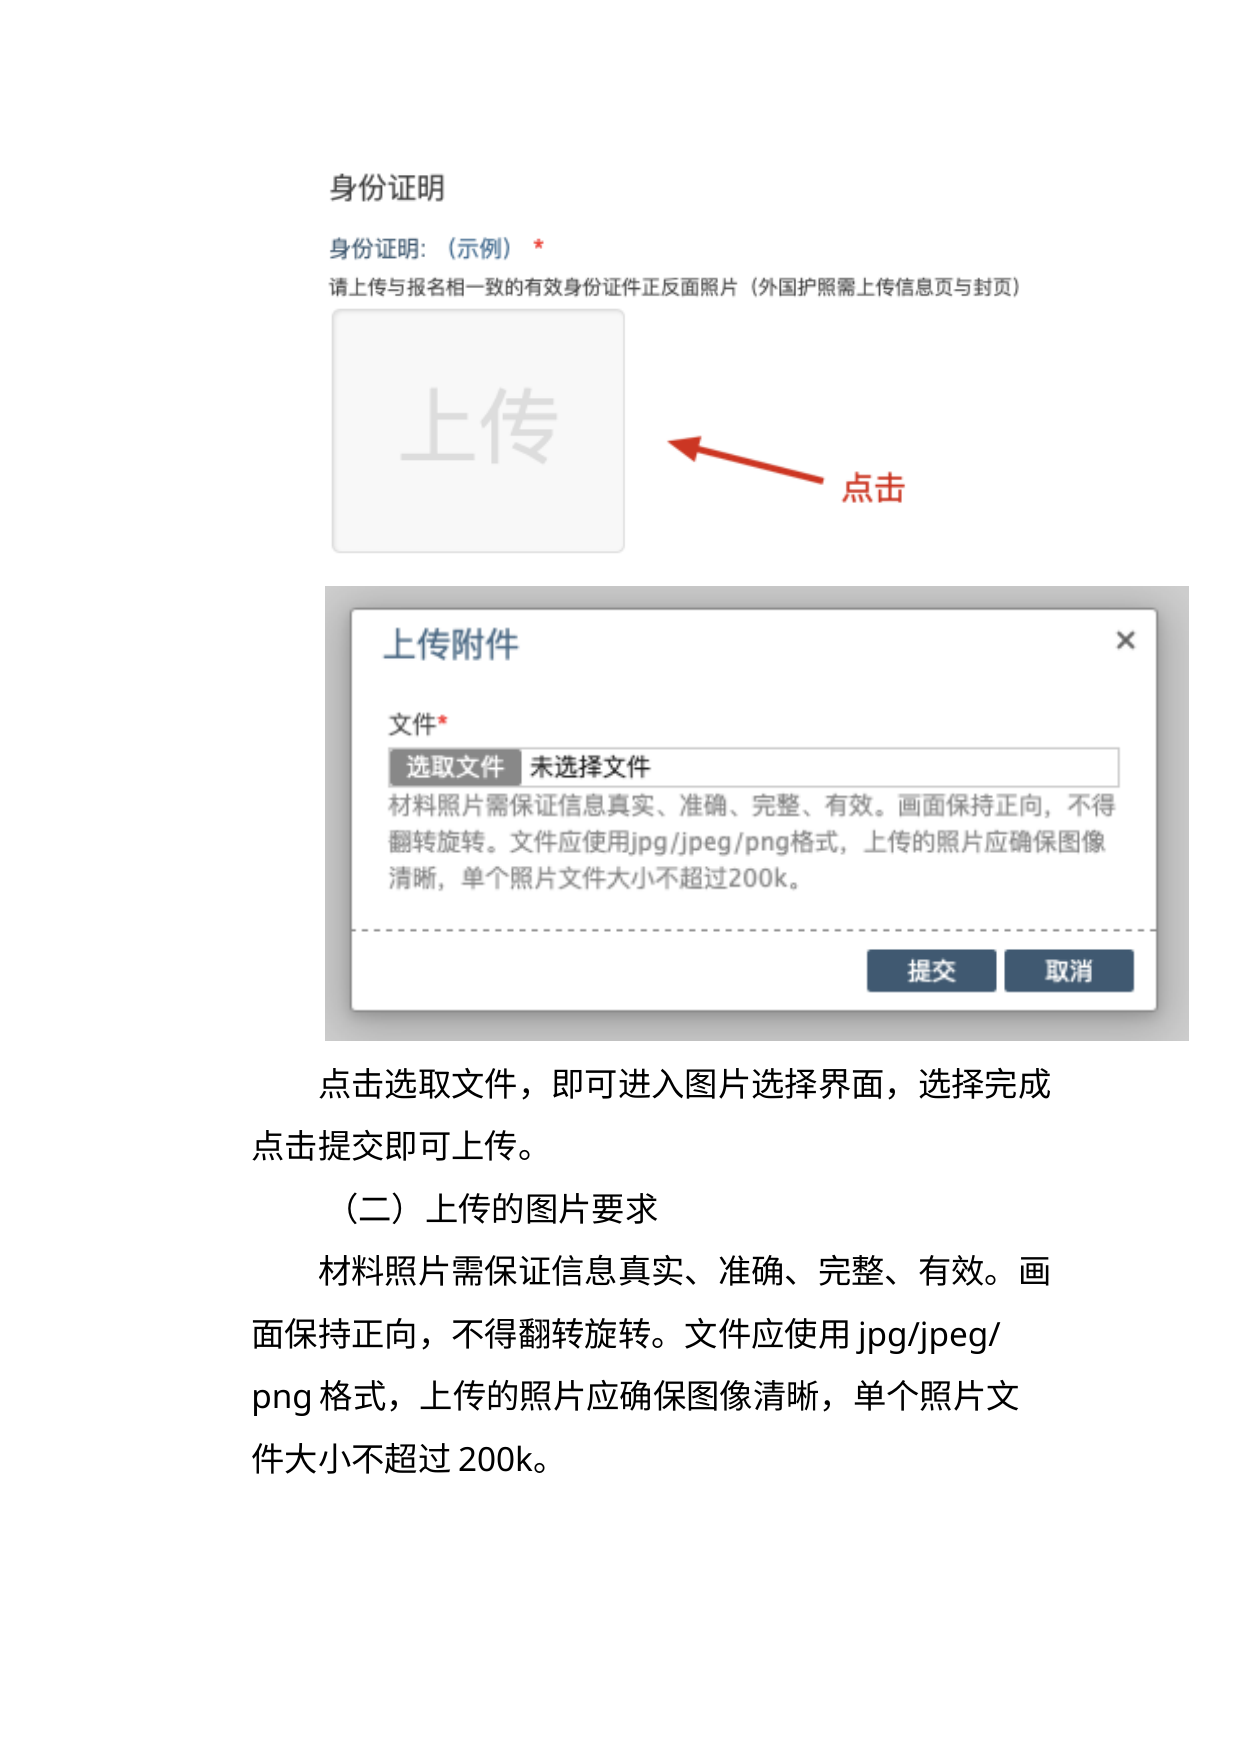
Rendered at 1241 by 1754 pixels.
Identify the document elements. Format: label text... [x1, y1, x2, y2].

text 材料照片需保证信息真实、准确、完整、有效。画面保持正向，不得翻转旋转。文件应使用jpg/jpeg/png格式，上传的照片应确保图像清晰，单个照片文件大小不超过200k。 [251, 1234, 1053, 1484]
text （二）上传的图片要求 [251, 1171, 1053, 1234]
picture [325, 586, 1189, 1041]
text 点击选取文件，即可进入图片选择界面，选择完成点击提交即可上传。 [251, 1046, 1053, 1171]
picture [325, 162, 1063, 581]
